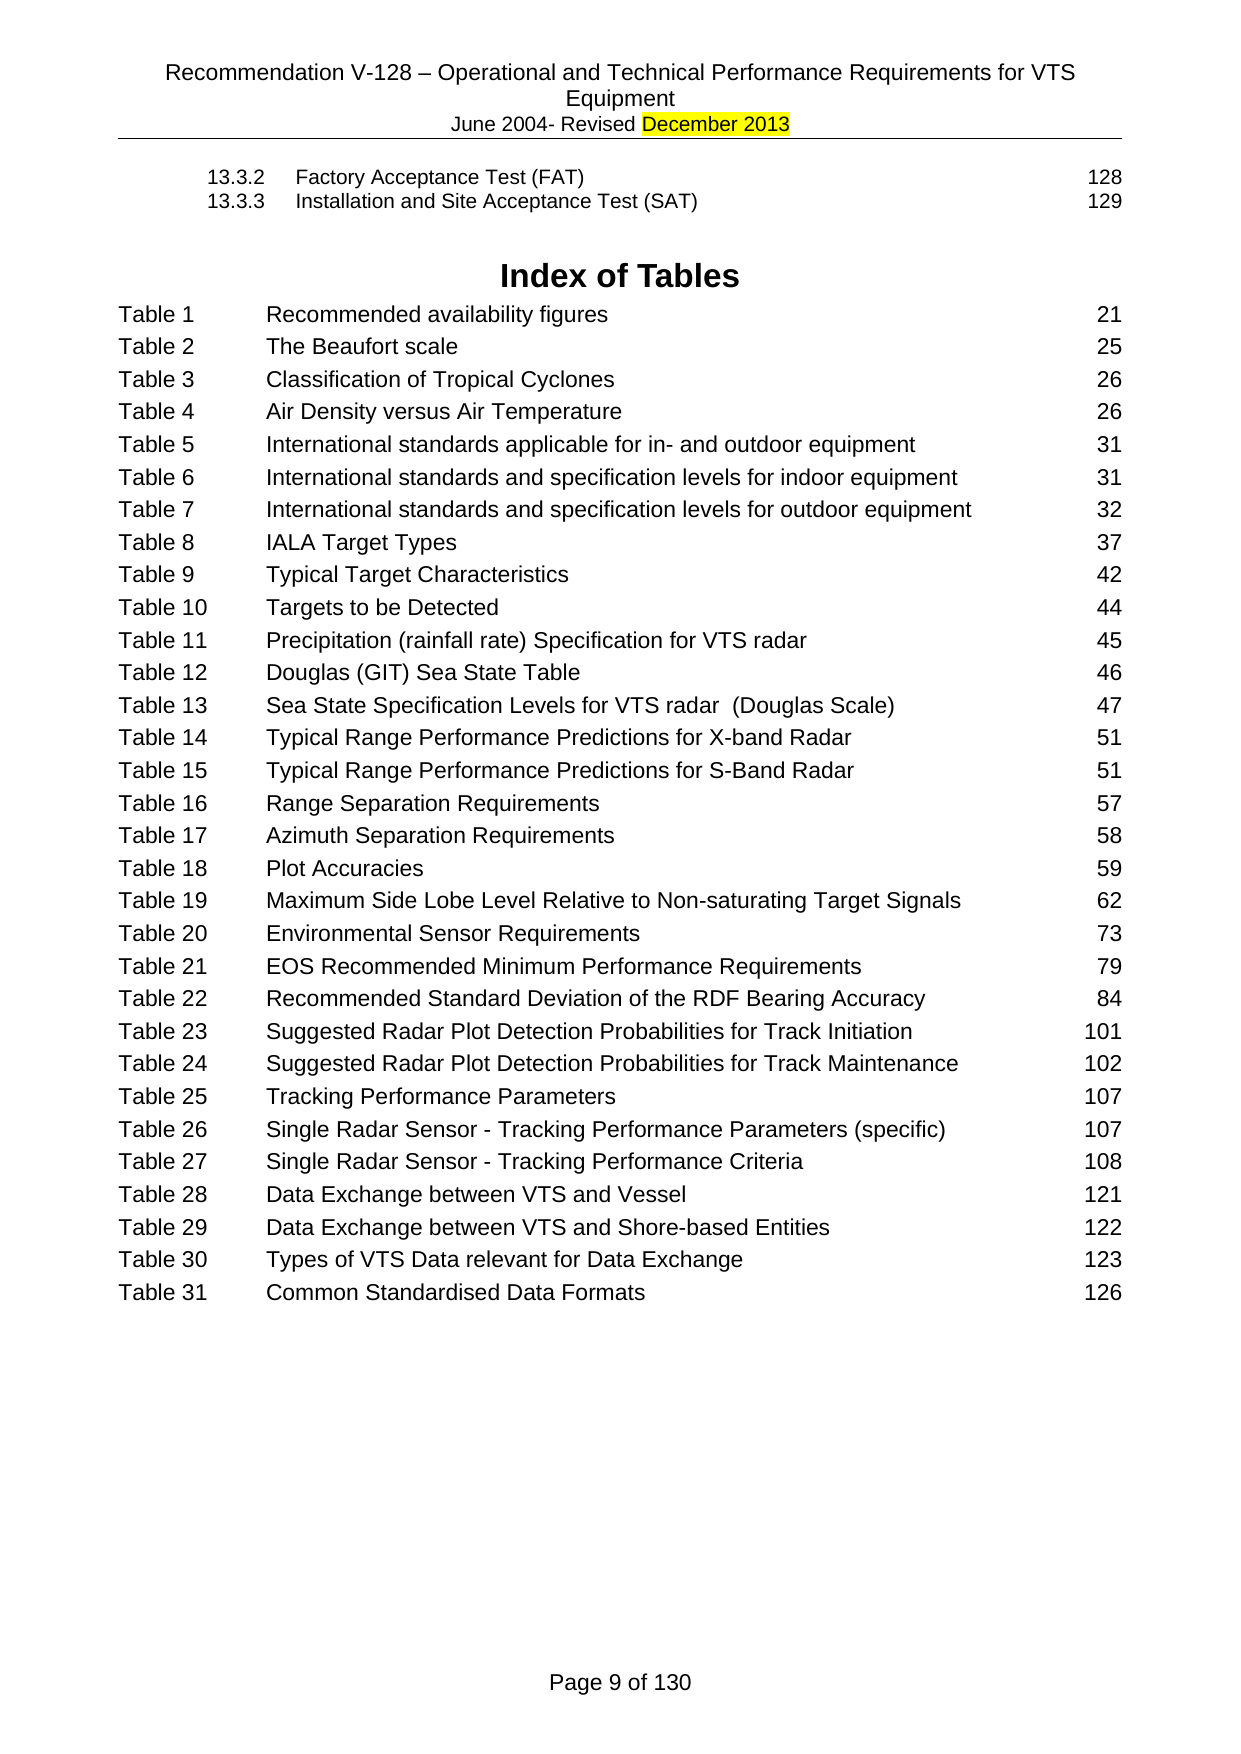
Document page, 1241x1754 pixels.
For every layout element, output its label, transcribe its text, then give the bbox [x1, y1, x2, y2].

text Table 29 Data Exchange between VTS and Shore-based Entities 122 [118, 1213, 1122, 1240]
text Table 12 Douglas (GIT) Sea State Table 46 [118, 659, 1122, 686]
text Table 18 Plot Accuracies 59 [118, 855, 1122, 881]
text Table 6 International standards and specification levels for indoor equipment 31 [118, 463, 1122, 490]
text Table 13 Sea State Specification Levels for VTS radar (Douglas Scale) 47 [118, 692, 1122, 718]
text Table 2 The Beaufort scale 25 [118, 333, 1122, 359]
text Table 25 Tracking Performance Parameters 107 [118, 1083, 1122, 1109]
text Table 14 Typical Range Performance Predictions for X-band Radar 51 [118, 724, 1122, 751]
text Table 3 Classification of Tropical Cyclones 26 [118, 366, 1122, 392]
text 13.3.2 Factory Acceptance Test (FAT) 128 [207, 165, 1122, 189]
text Table 28 Data Exchange between VTS and Vessel 121 [118, 1181, 1122, 1207]
text Table 19 Maximum Side Lobe Level Relative to Non-saturating Target Signals 62 [118, 887, 1122, 914]
text Table 15 Typical Range Performance Predictions for S-Band Radar 51 [118, 757, 1122, 783]
text Table 5 International standards applicable for in- and outdoor equipment 31 [118, 431, 1122, 457]
text Table 26 Single Radar Sensor - Tracking Performance Parameters (specific) 107 [118, 1116, 1122, 1142]
text Table 11 Precipitation (rainfall rate) Specification for VTS radar 45 [118, 627, 1122, 653]
title Index of Tables [118, 256, 1122, 294]
text Table 22 Recommended Standard Deviation of the RDF Bearing Accuracy 84 [118, 985, 1122, 1012]
text Table 21 EOS Recommended Minimum Performance Requirements 79 [118, 953, 1122, 979]
text Table 27 Single Radar Sensor - Tracking Performance Criteria 108 [118, 1148, 1122, 1174]
text Table 7 International standards and specification levels for outdoor equipment 32 [118, 496, 1122, 522]
text Table 16 Range Separation Requirements 57 [118, 789, 1122, 816]
text 13.3.3 Installation and Site Acceptance Test (SAT) 129 [207, 189, 1122, 213]
text Table 31 Common Standardised Data Formats 126 [118, 1279, 1122, 1305]
text Table 1 Recommended availability figures 21 [118, 301, 1122, 327]
text Table 24 Suggested Radar Plot Detection Probabilities for Track Maintenance 102 [118, 1050, 1122, 1077]
text Table 4 Air Density versus Air Temperature 26 [118, 398, 1122, 425]
text Table 23 Suggested Radar Plot Detection Probabilities for Track Initiation 101 [118, 1018, 1122, 1044]
text Table 30 Types of VTS Data relevant for Data Exchange 123 [118, 1246, 1122, 1272]
text Table 9 Typical Target Characteristics 42 [118, 561, 1122, 588]
text Table 10 Targets to be Detected 44 [118, 594, 1122, 620]
text Table 20 Environmental Sensor Requirements 73 [118, 920, 1122, 946]
text Table 17 Azimuth Separation Requirements 58 [118, 822, 1122, 848]
text Table 8 IALA Target Types 37 [118, 529, 1122, 555]
